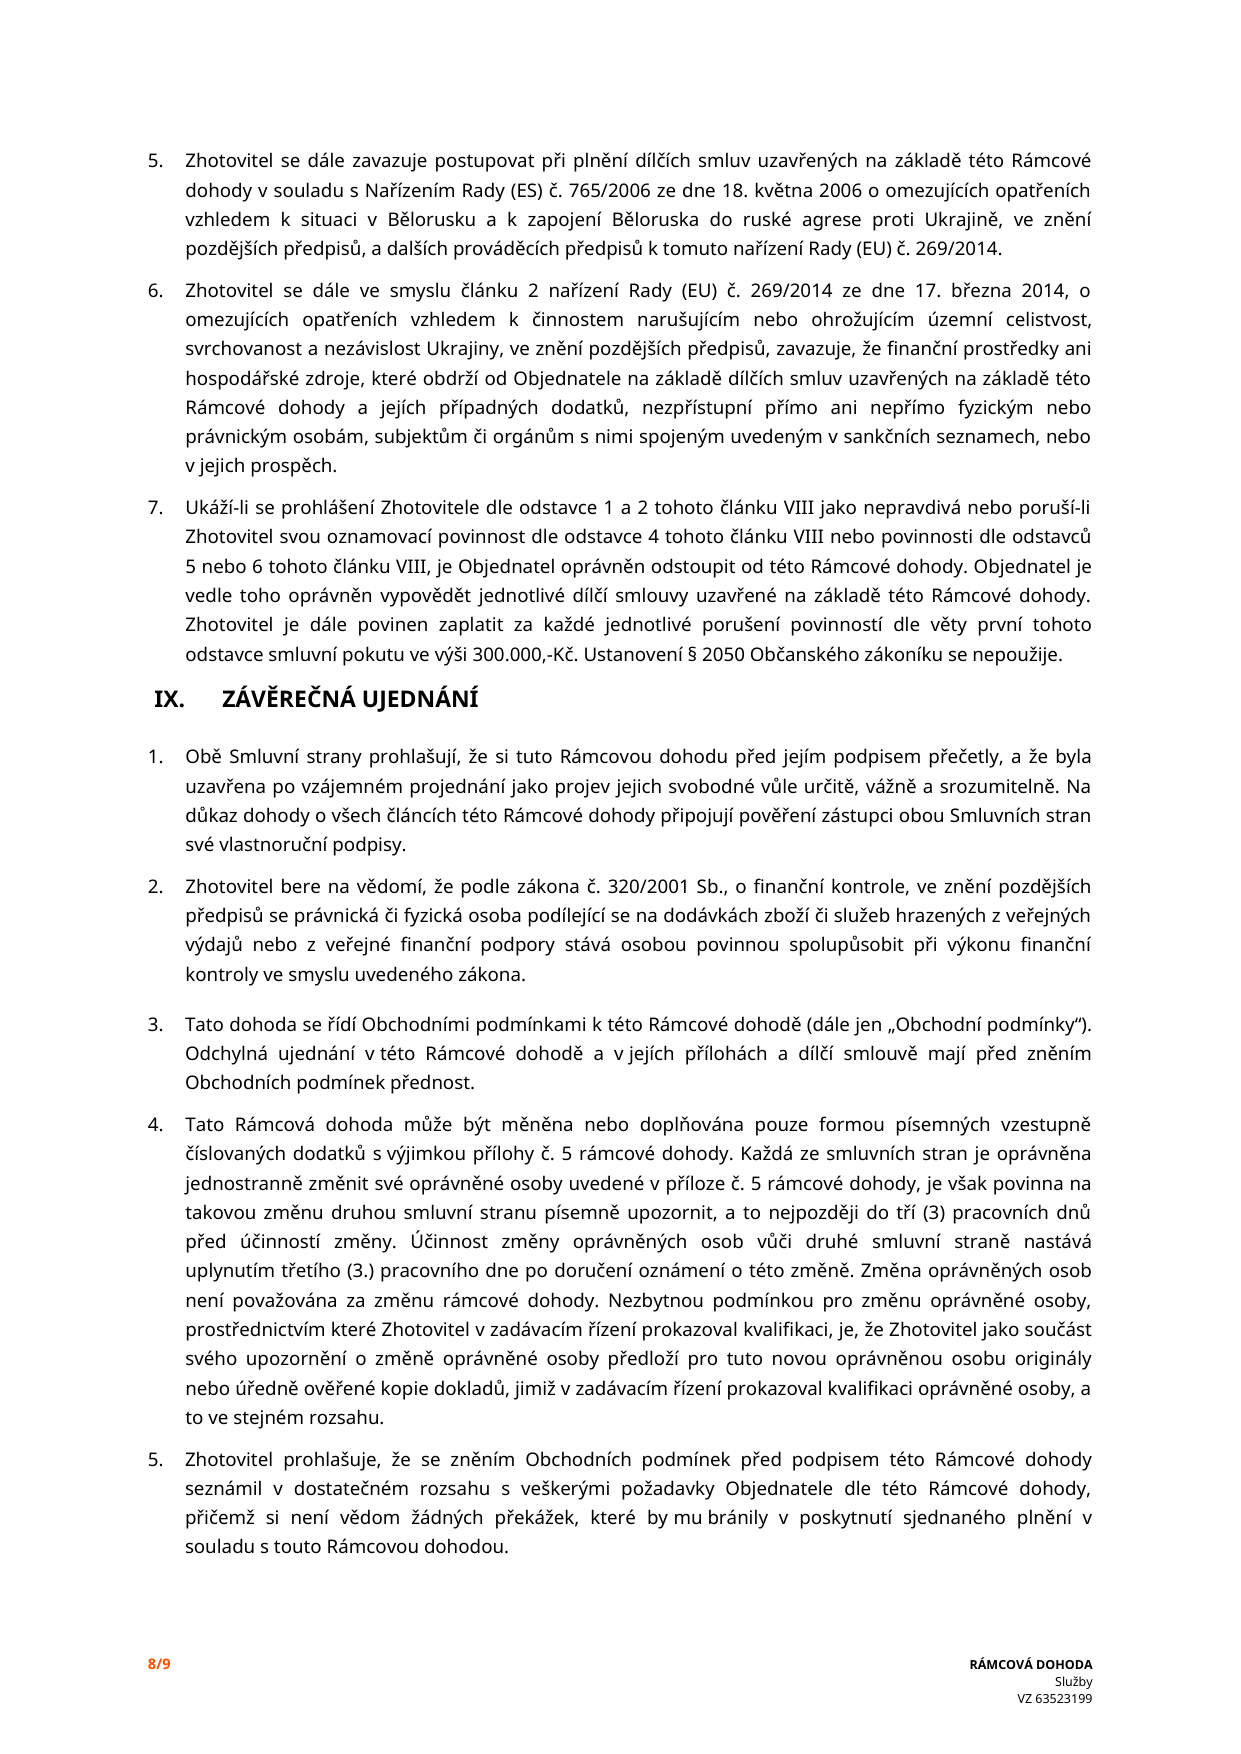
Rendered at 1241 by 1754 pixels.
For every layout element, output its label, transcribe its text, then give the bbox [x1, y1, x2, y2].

list ZÁVĚREČNÁ UJEDNÁNÍ [185, 683, 1093, 714]
list Tato Rámcová dohoda může být měněna nebo doplňována pouze formou písemných vzestupně číslovaných dodatků s výjimkou přílohy č. 5 rámcové dohody. Každá ze smluvních stran je oprávněna jednostranně změnit své oprávněné osoby uvedené v příloze č. 5 rámcové dohody, je však povinna na takovou změnu druhou smluvní stranu písemně upozornit, a to nejpozději do tří (3) pracovních dnů před účinností změny. Účinnost změny oprávněných osob vůči druhé smluvní straně nastává uplynutím třetího (3.) pracovního dne po doručení oznámení o této změně. Změna oprávněných osob není považována za změnu rámcové dohody. Nezbytnou podmínkou pro změnu oprávněné osoby, prostřednictvím které Zhotovitel v zadávacím řízení prokazoval kvalifikaci, je, že Zhotovitel jako součást svého upozornění o změně oprávněné osoby předloží pro tuto novou oprávněnou osobu originály nebo úředně ověřené kopie dokladů, jimiž v zadávacím řízení prokazoval kvalifikaci oprávněné osoby, a to ve stejném rozsahu. [148, 1111, 1093, 1430]
list Ukáží-li se prohlášení Zhotovitele dle odstavce 1 a 2 tohoto článku VIII jako nepravdivá nebo poruší-li Zhotovitel svou oznamovací povinnost dle odstavce 4 tohoto článku VIII nebo povinnosti dle odstavců 5 nebo 6 tohoto článku VIII, je Objednatel oprávněn odstoupit od této Rámcové dohody. Objednatel je vedle toho oprávněn vypovědět jednotlivé dílčí smlouvy uzavřené na základě této Rámcové dohody. Zhotovitel je dále povinen zaplatit za každé jednotlivé porušení povinností dle věty první tohoto odstavce smluvní pokutu ve výši 300.000,-Kč. Ustanovení § 2050 Občanského zákoníku se nepoužije. [148, 494, 1093, 666]
list Tato dohoda se řídí Obchodními podmínkami k této Rámcové dohodě (dále jen „Obchodní podmínky“). Odchylná ujednání v této Rámcové dohodě a v jejích přílohách a dílčí smlouvě mají před zněním Obchodních podmínek přednost. [148, 1011, 1093, 1095]
list Obě Smluvní strany prohlašují, že si tuto Rámcovou dohodu před jejím podpisem přečetly, a že byla uzavřena po vzájemném projednání jako projev jejich svobodné vůle určitě, vážně a srozumitelně. Na důkaz dohody o všech článcích této Rámcové dohody připojují pověření zástupci obou Smluvních stran své vlastnoruční podpisy. [148, 744, 1093, 857]
list Zhotovitel se dále ve smyslu článku 2 nařízení Rady (EU) č. 269/2014 ze dne 17. března 2014, o omezujících opatřeních vzhledem k činnostem narušujícím nebo ohrožujícím územní celistvost, svrchovanost a nezávislost Ukrajiny, ve znění pozdějších předpisů, zavazuje, že finanční prostředky ani hospodářské zdroje, které obdrží od Objednatele na základě dílčích smluv uzavřených na základě této Rámcové dohody a jejích případných dodatků, nezpřístupní přímo ani nepřímo fyzickým nebo právnickým osobám, subjektům či orgánům s nimi spojeným uvedeným v sankčních seznamech, nebo v jejich prospěch. [148, 277, 1093, 478]
list Zhotovitel bere na vědomí, že podle zákona č. 320/2001 Sb., o finanční kontrole, ve znění pozdějších předpisů se právnická či fyzická osoba podílející se na dodávkách zboží či služeb hrazených z veřejných výdajů nebo z veřejné finanční podpory stává osobou povinnou spolupůsobit při výkonu finanční kontroly ve smyslu uvedeného zákona. [148, 873, 1093, 987]
list Zhotovitel se dále zavazuje postupovat při plnění dílčích smluv uzavřených na základě této Rámcové dohody v souladu s Nařízením Rady (ES) č. 765/2006 ze dne 18. května 2006 o omezujících opatřeních vzhledem k situaci v Bělorusku a k zapojení Běloruska do ruské agrese proti Ukrajině, ve znění pozdějších předpisů, a dalších prováděcích předpisů k tomuto nařízení Rady (EU) č. 269/2014. [148, 148, 1093, 261]
list Zhotovitel prohlašuje, že se zněním Obchodních podmínek před podpisem této Rámcové dohody seznámil v dostatečném rozsahu s veškerými požadavky Objednatele dle této Rámcové dohody, přičemž si není vědom žádných překážek, které by mu bránily v poskytnutí sjednaného plnění v souladu s touto Rámcovou dohodou. [148, 1446, 1093, 1559]
